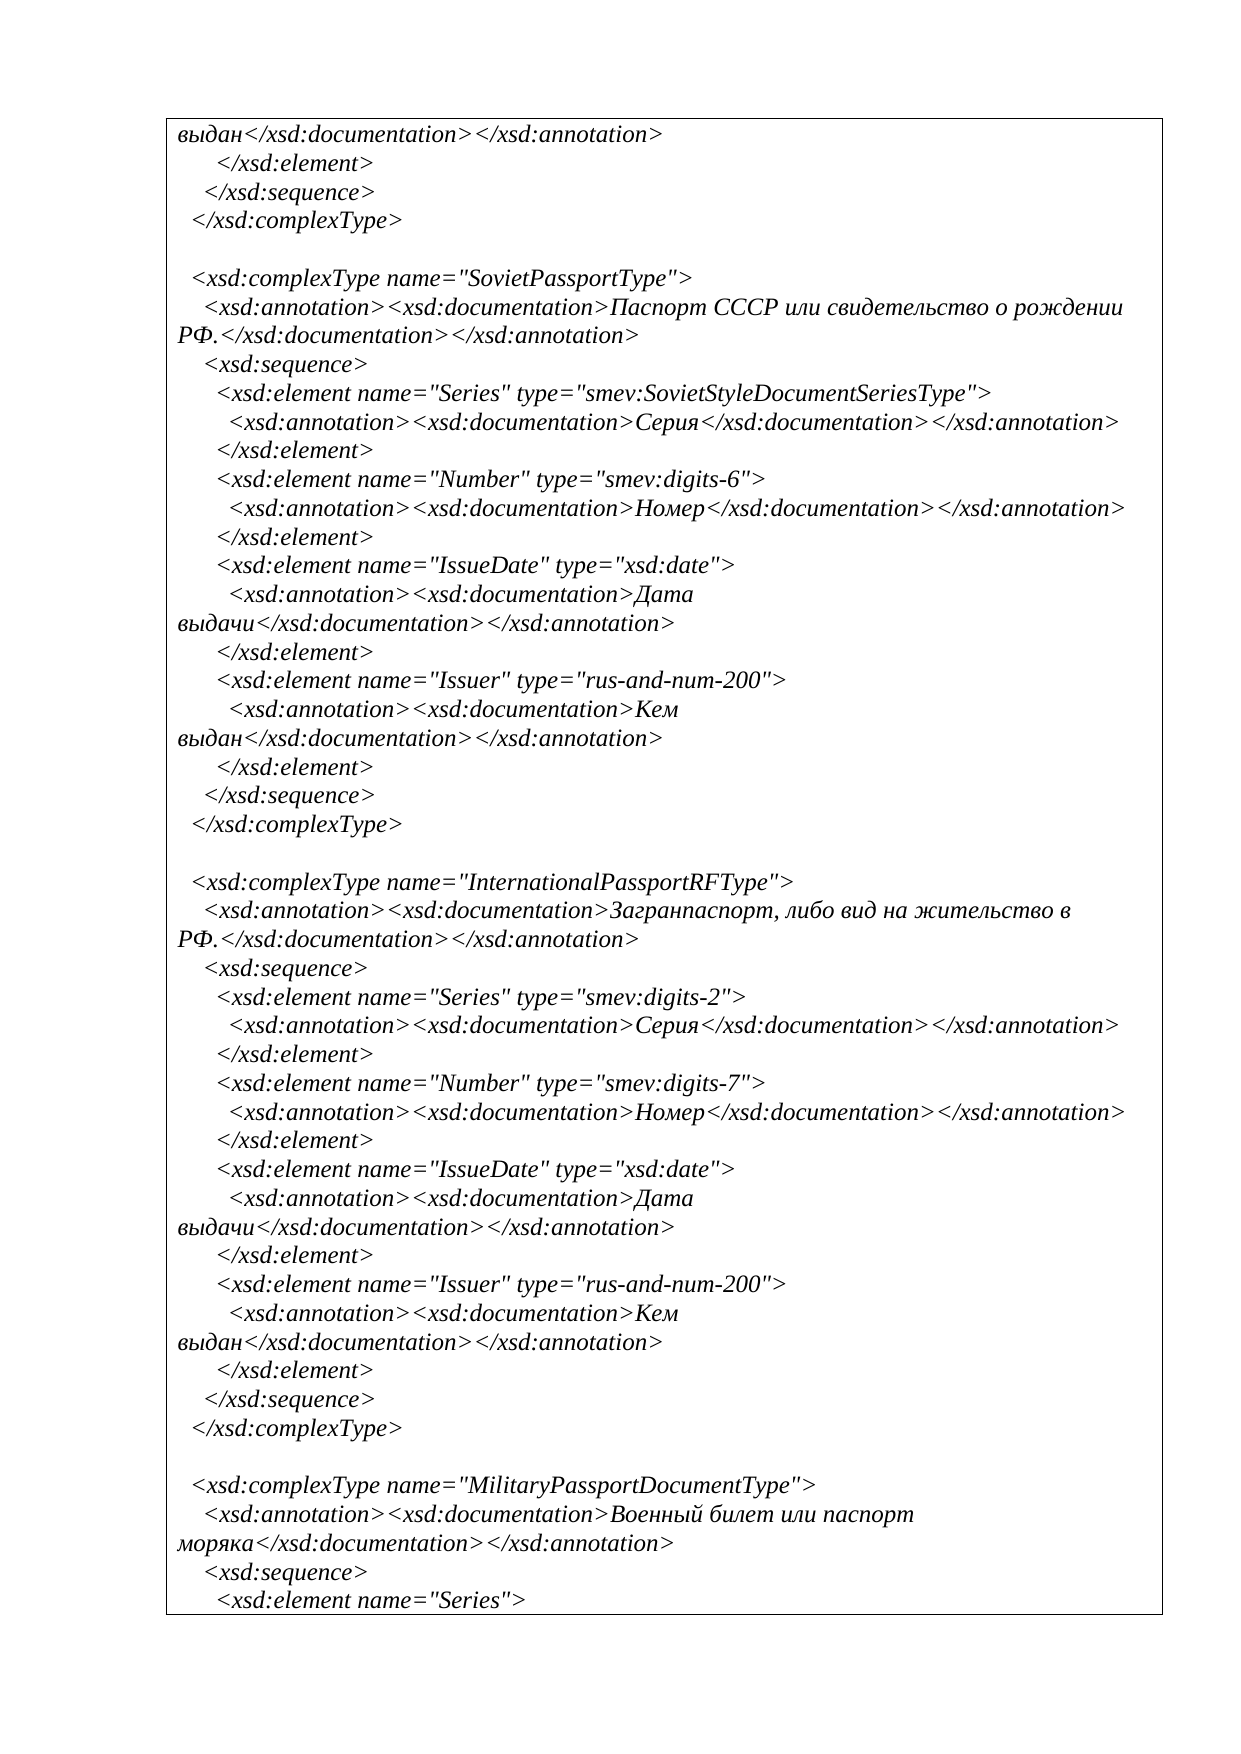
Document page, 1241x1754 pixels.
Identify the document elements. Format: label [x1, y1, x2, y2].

table_header [167, 119, 1162, 1614]
